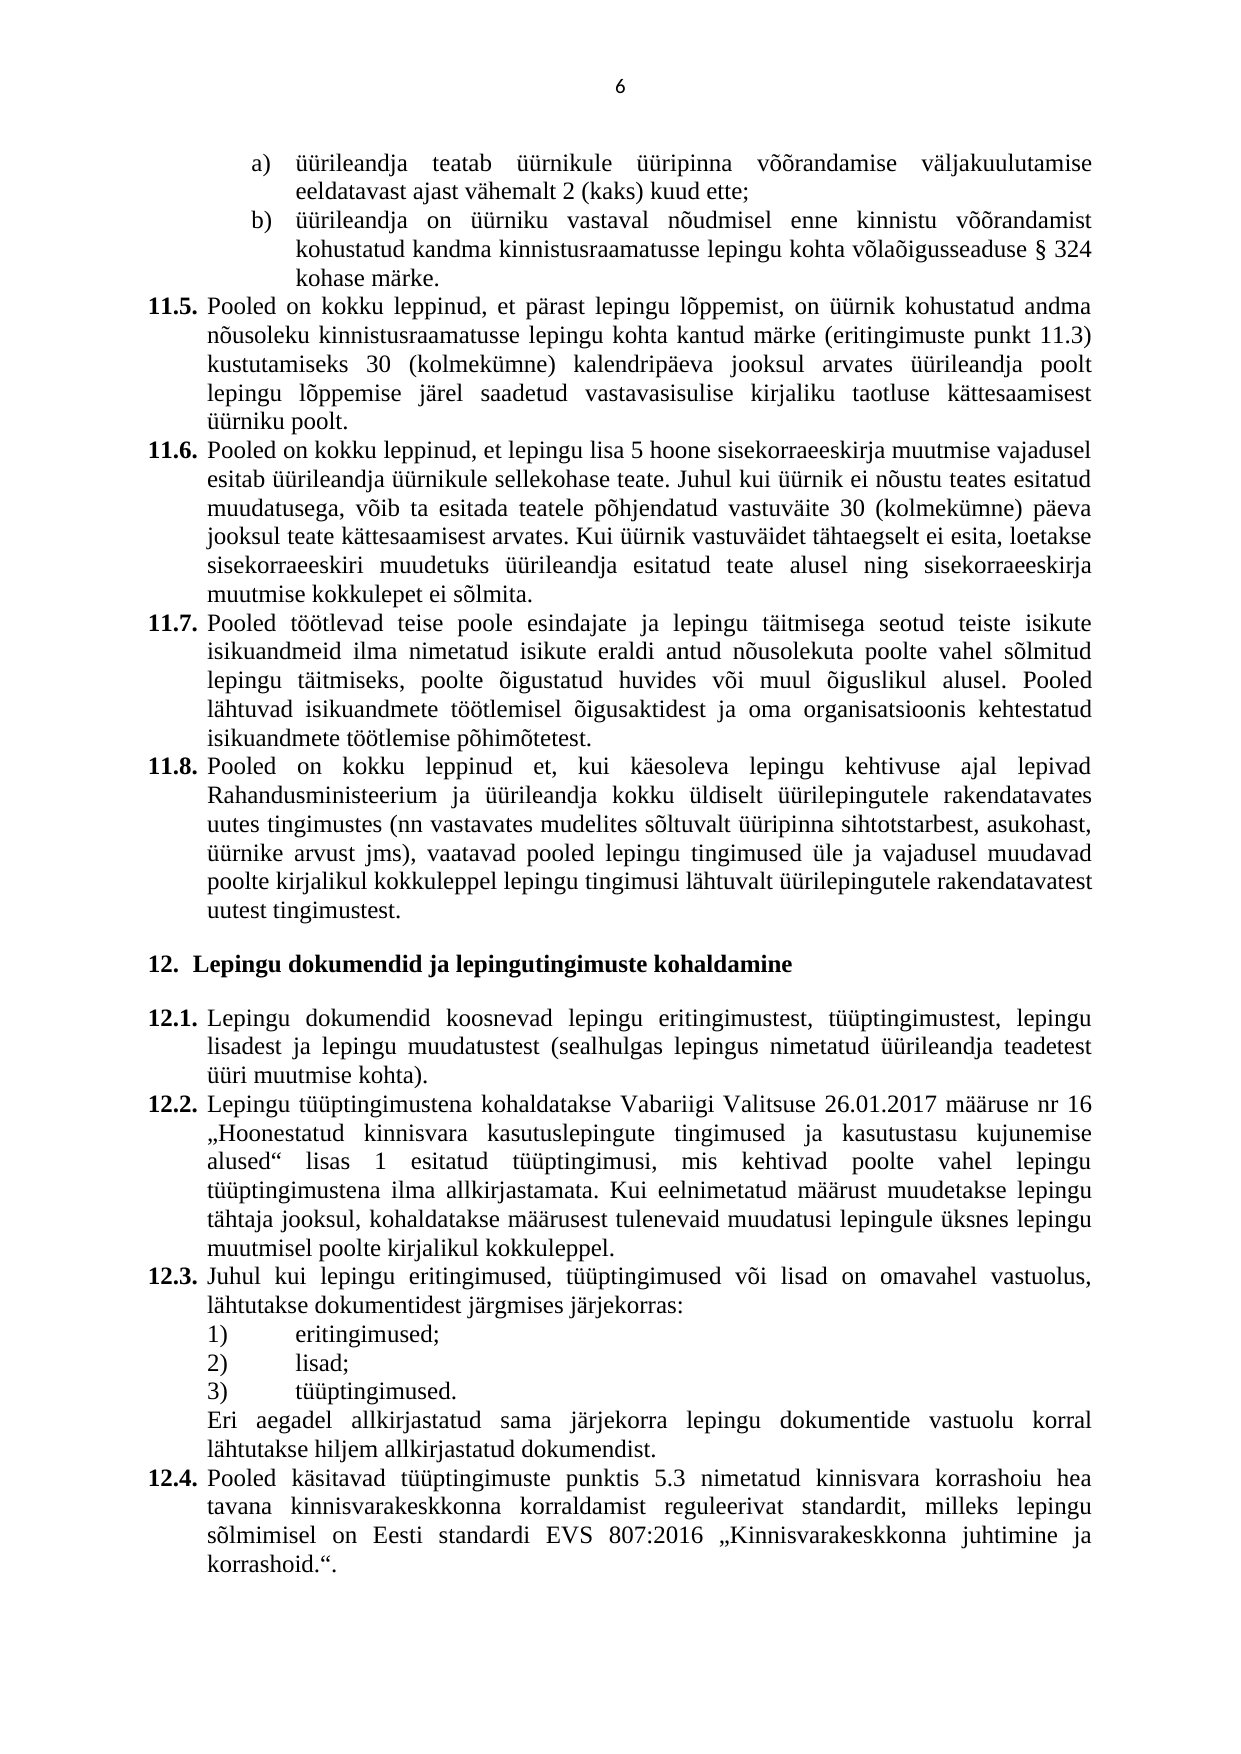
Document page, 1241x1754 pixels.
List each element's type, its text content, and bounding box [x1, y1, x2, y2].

list üürileandja on üürniku vastaval nõudmisel enne kinnistu võõrandamist kohustatud kandma kinnistusraamatusse lepingu kohta võlaõigusseaduse § 324 kohase märke. [251, 205, 1092, 291]
text Eri aegadel allkirjastatud sama järjekorra lepingu dokumentide vastuolu korral lähtutakse hiljem allkirjastatud dokumendist. [207, 1405, 1092, 1463]
list Pooled on kokku leppinud et, kui käesoleva lepingu kehtivuse ajal lepivad Rahandusministeerium ja üürileandja kokku üldiselt üürilepingutele rakendatavates uutes tingimustes (nn vastavates mudelites sõltuvalt üüripinna sihtotstarbest, asukohast, üürnike arvust jms), vaatavad pooled lepingu tingimused üle ja vajadusel muudavad poolte kirjalikul kokkuleppel lepingu tingimusi lähtuvalt üürilepingutele rakendatavatest uutest tingimustest. [148, 751, 1092, 924]
list Pooled töötlevad teise poole esindajate ja lepingu täitmisega seotud teiste isikute isikuandmeid ilma nimetatud isikute eraldi antud nõusolekuta poolte vahel sõlmitud lepingu täitmiseks, poolte õigustatud huvides või muul õiguslikul alusel. Pooled lähtuvad isikuandmete töötlemisel õigusaktidest ja oma organisatsioonis kehtestatud isikuandmete töötlemise põhimõtetest. [148, 608, 1092, 751]
list eritingimused; [207, 1319, 1092, 1348]
list Pooled on kokku leppinud, et pärast lepingu lõppemist, on üürnik kohustatud andma nõusoleku kinnistusraamatusse lepingu kohta kantud märke (eritingimuste punkt 11.3) kustutamiseks 30 (kolmekümne) kalendripäeva jooksul arvates üürileandja poolt lepingu lõppemise järel saadetud vastavasisulise kirjaliku taotluse kättesaamisest üürniku poolt. [148, 291, 1092, 435]
list Pooled käsitavad tüüptingimuste punktis 5.3 nimetatud kinnisvara korrashoiu hea tavana kinnisvarakeskkonna korraldamist reguleerivat standardit, milleks lepingu sõlmimisel on Eesti standardi EVS 807:2016 „Kinnisvarakeskkonna juhtimine ja korrashoid.“. [148, 1463, 1092, 1578]
list Pooled on kokku leppinud, et lepingu lisa 5 hoone sisekorraeeskirja muutmise vajadusel esitab üürileandja üürnikule sellekohase teate. Juhul kui üürnik ei nõustu teates esitatud muudatusega, võib ta esitada teatele põhjendatud vastuväite 30 (kolmekümne) päeva jooksul teate kättesaamisest arvates. Kui üürnik vastuväidet tähtaegselt ei esita, loetakse sisekorraeeskiri muudetuks üürileandja esitatud teate alusel ning sisekorraeeskirja muutmise kokkulepet ei sõlmita. [148, 435, 1092, 608]
list Juhul kui lepingu eritingimused, tüüptingimused või lisad on omavahel vastuolus, lähtutakse dokumentidest järgmises järjekorras: [148, 1261, 1092, 1319]
list Lepingu dokumendid koosnevad lepingu eritingimustest, tüüptingimustest, lepingu lisadest ja lepingu muudatustest (sealhulgas lepingus nimetatud üürileandja teadetest üüri muutmise kohta). [148, 1003, 1092, 1089]
list Lepingu tüüptingimustena kohaldatakse Vabariigi Valitsuse 26.01.2017 määruse nr 16 „Hoonestatud kinnisvara kasutuslepingute tingimused ja kasutustasu kujunemise alused“ lisas 1 esitatud tüüptingimusi, mis kehtivad poolte vahel lepingu tüüptingimustena ilma allkirjastamata. Kui eelnimetatud määrust muudetakse lepingu tähtaja jooksul, kohaldatakse määrusest tulenevaid muudatusi lepingule üksnes lepingu muutmisel poolte kirjalikul kokkuleppel. [148, 1089, 1092, 1261]
list Lepingu dokumendid ja lepingutingimuste kohaldamine [148, 949, 1092, 978]
list üürileandja teatab üürnikule üüripinna võõrandamise väljakuulutamise eeldatavast ajast vähemalt 2 (kaks) kuud ette; [251, 148, 1092, 205]
list tüüptingimused. [207, 1376, 1092, 1405]
list lisad; [207, 1348, 1092, 1376]
